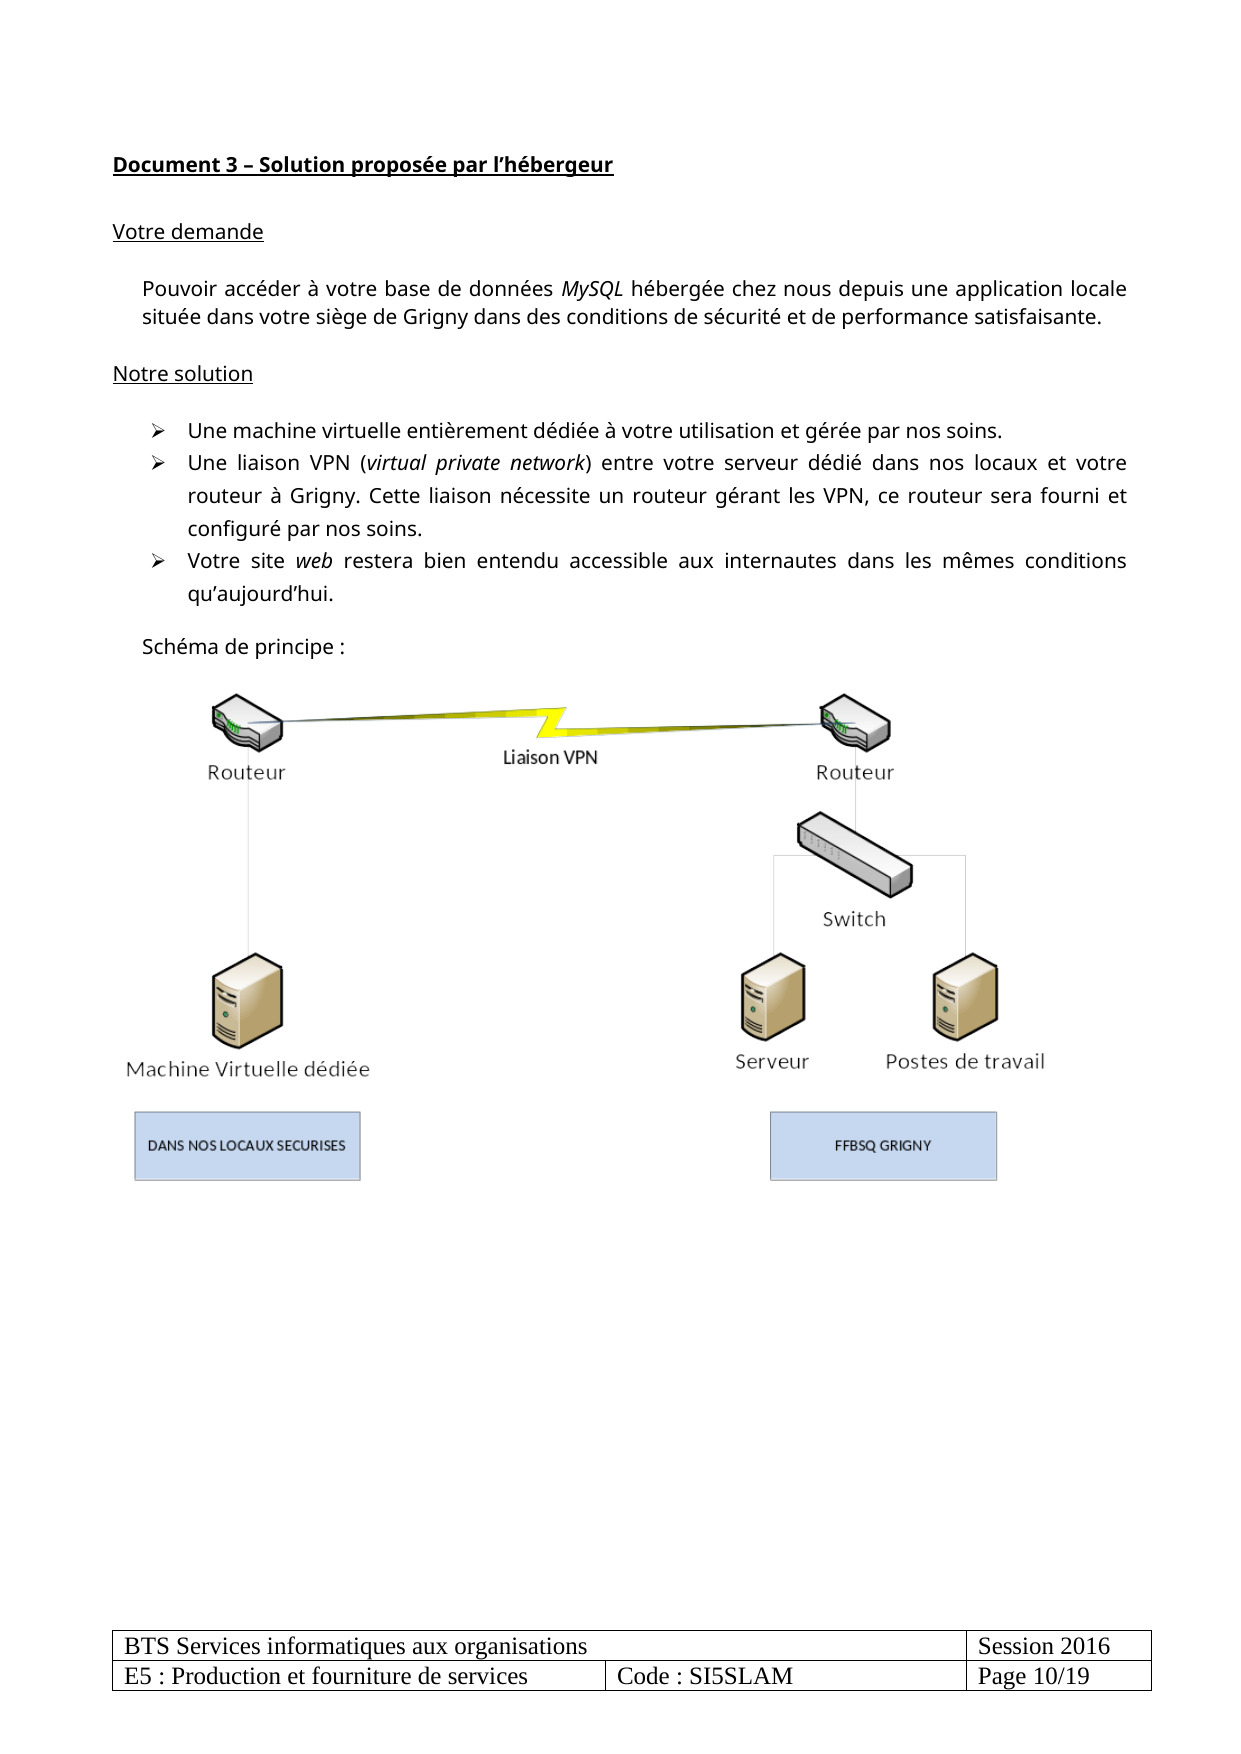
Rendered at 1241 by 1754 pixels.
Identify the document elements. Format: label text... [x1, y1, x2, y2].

text Schéma de principe : [142, 632, 1128, 661]
list Une machine virtuelle entièrement dédiée à votre utilisation et gérée par nos soins. [150, 416, 1128, 444]
text Votre demande [112, 217, 1128, 245]
text Notre solution [112, 359, 1128, 387]
subtitle Document 3 – Solution proposée par l’hébergeur [112, 150, 1128, 178]
list Votre site web restera bien entendu accessible aux internautes dans les mêmes conditions qu’aujourd’hui. [150, 546, 1128, 607]
text Pouvoir accéder à votre base de données MySQL hébergée chez nous depuis une application locale située dans votre siège de Grigny dans des conditions de sécurité et de performance satisfaisante. [142, 274, 1128, 331]
list Une liaison VPN (virtual private network) entre votre serveur dédié dans nos locaux et votre routeur à Grigny. Cette liaison nécessite un routeur gérant les VPN, ce routeur sera fourni et configuré par nos soins. [150, 448, 1128, 542]
